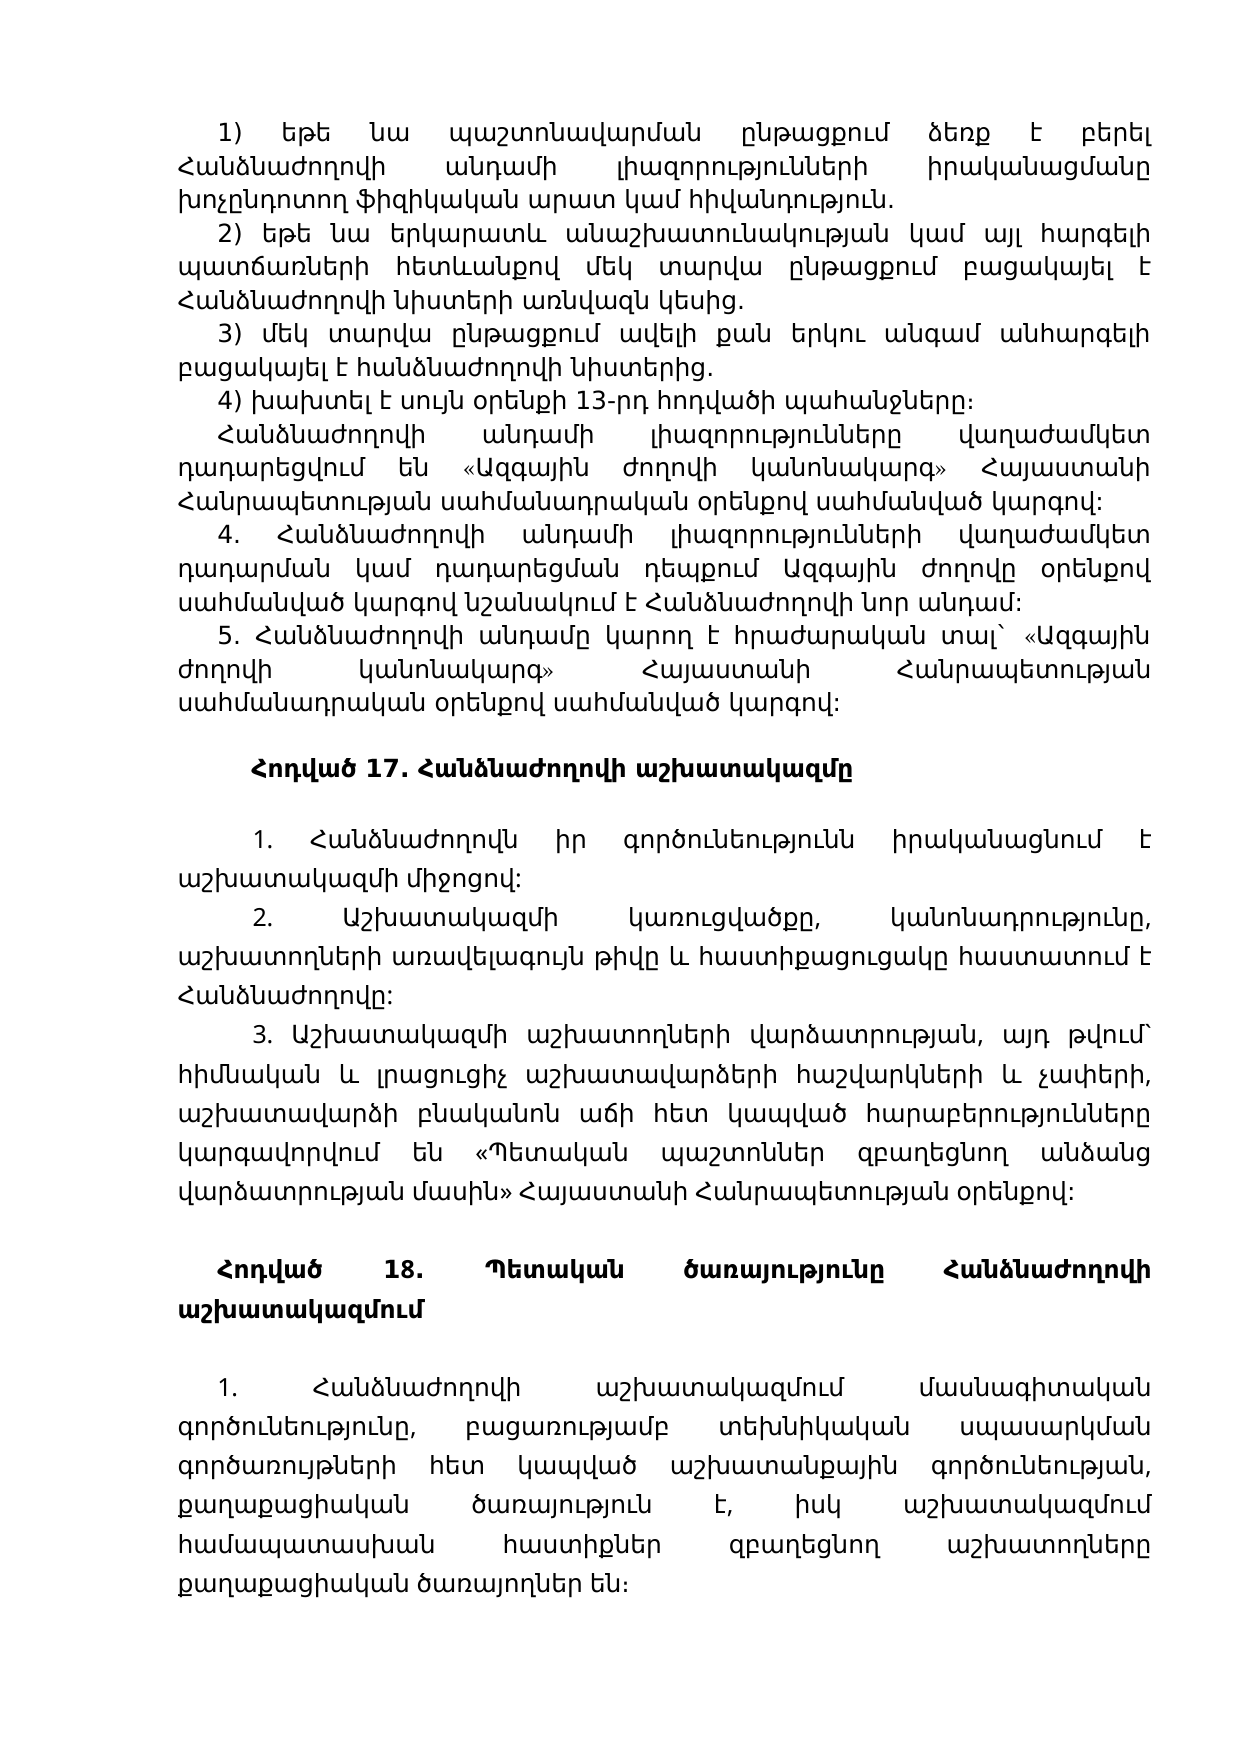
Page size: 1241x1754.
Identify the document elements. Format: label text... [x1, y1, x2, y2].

text 1) եթե նա պաշտոնավարման ընթացքում ձեռք է բերել Հանձնաժողովի անդամի լիազորությունների իրականացմանը խոչընդոտող ֆիզիկական արատ կամ հիվանդություն. [177, 118, 1152, 214]
text 1. Հանձնաժողովն իր գործունեությունն իրականացնում է աշխատակազմի միջոցով: [177, 821, 1152, 894]
text 3) մեկ տարվա ընթացքում ավելի քան երկու անգամ անհարգելի բացակայել է հանձնաժողովի նիստերից. [177, 319, 1152, 382]
text 4) խախտել է սույն օրենքի 13-րդ հոդվածի պահանջները։ [177, 386, 1152, 416]
text Հանձնաժողովի անդամի լիազորությունները վաղաժամկետ դադարեցվում են Ազգային ժողովի կանոնակարգ Հայաստանի Հանրապետության սահմանադրական օրենքով սահմանված կարգով: [177, 420, 1152, 516]
text 4. Հանձնաժողովի անդամի լիազորությունների վաղաժամկետ դադարման կամ դադարեցման դեպքում Ազգային ժողովը օրենքով սահմանված կարգով նշանակում է Հանձնաժողովի նոր անդամ: [177, 521, 1152, 617]
text 3. Աշխատակազմի աշխատողների վարձատրության, այդ թվում` հիմնական և լրացուցիչ աշխատավարձերի հաշվարկների և չափերի, աշխատավարձի բնականոն աճի հետ կապված հարաբերությունները կարգավորվում են «Պետական պաշտոններ զբաղեցնող անձանց վարձատրության մասին» Հայաստանի Հանրապետության օրենքով: [177, 1017, 1152, 1208]
text Հոդված 17. Հանձնաժողովի աշխատակազմը [177, 754, 1152, 783]
text 5. Հանձնաժողովի անդամը կարող է հրաժարական տալ` Ազգային ժողովի կանոնակարգ Հայաստանի Հանրապետության սահմանադրական օրենքով սահմանված կարգով: [177, 621, 1152, 717]
text 2) եթե նա երկարատև անաշխատունակության կամ այլ հարգելի պատճառների հետևանքով մեկ տարվա ընթացքում բացակայել է Հանձնաժողովի նիստերի առնվազն կեսից. [177, 219, 1152, 315]
text 2. Աշխատակազմի կառուցվածքը, կանոնադրությունը, աշխատողների առավելագույն թիվը և հաստիքացուցակը հաստատում է Հանձնաժողովը: [177, 900, 1152, 1012]
text Հոդված 18. Պետական ծառայությունը Հանձնաժողովի աշխատակազմում [177, 1252, 1152, 1325]
text 1. Հանձնաժողովի աշխատակազմում մասնագիտական գործունեությունը, բացառությամբ տեխնիկական սպասարկման գործառույթների հետ կապված աշխատանքային գործունեության, քաղաքացիական ծառայություն է, իսկ աշխատակազմում համապատասխան հաստիքներ զբաղեցնող աշխատողները քաղաքացիական ծառայողներ են։ [177, 1370, 1152, 1599]
